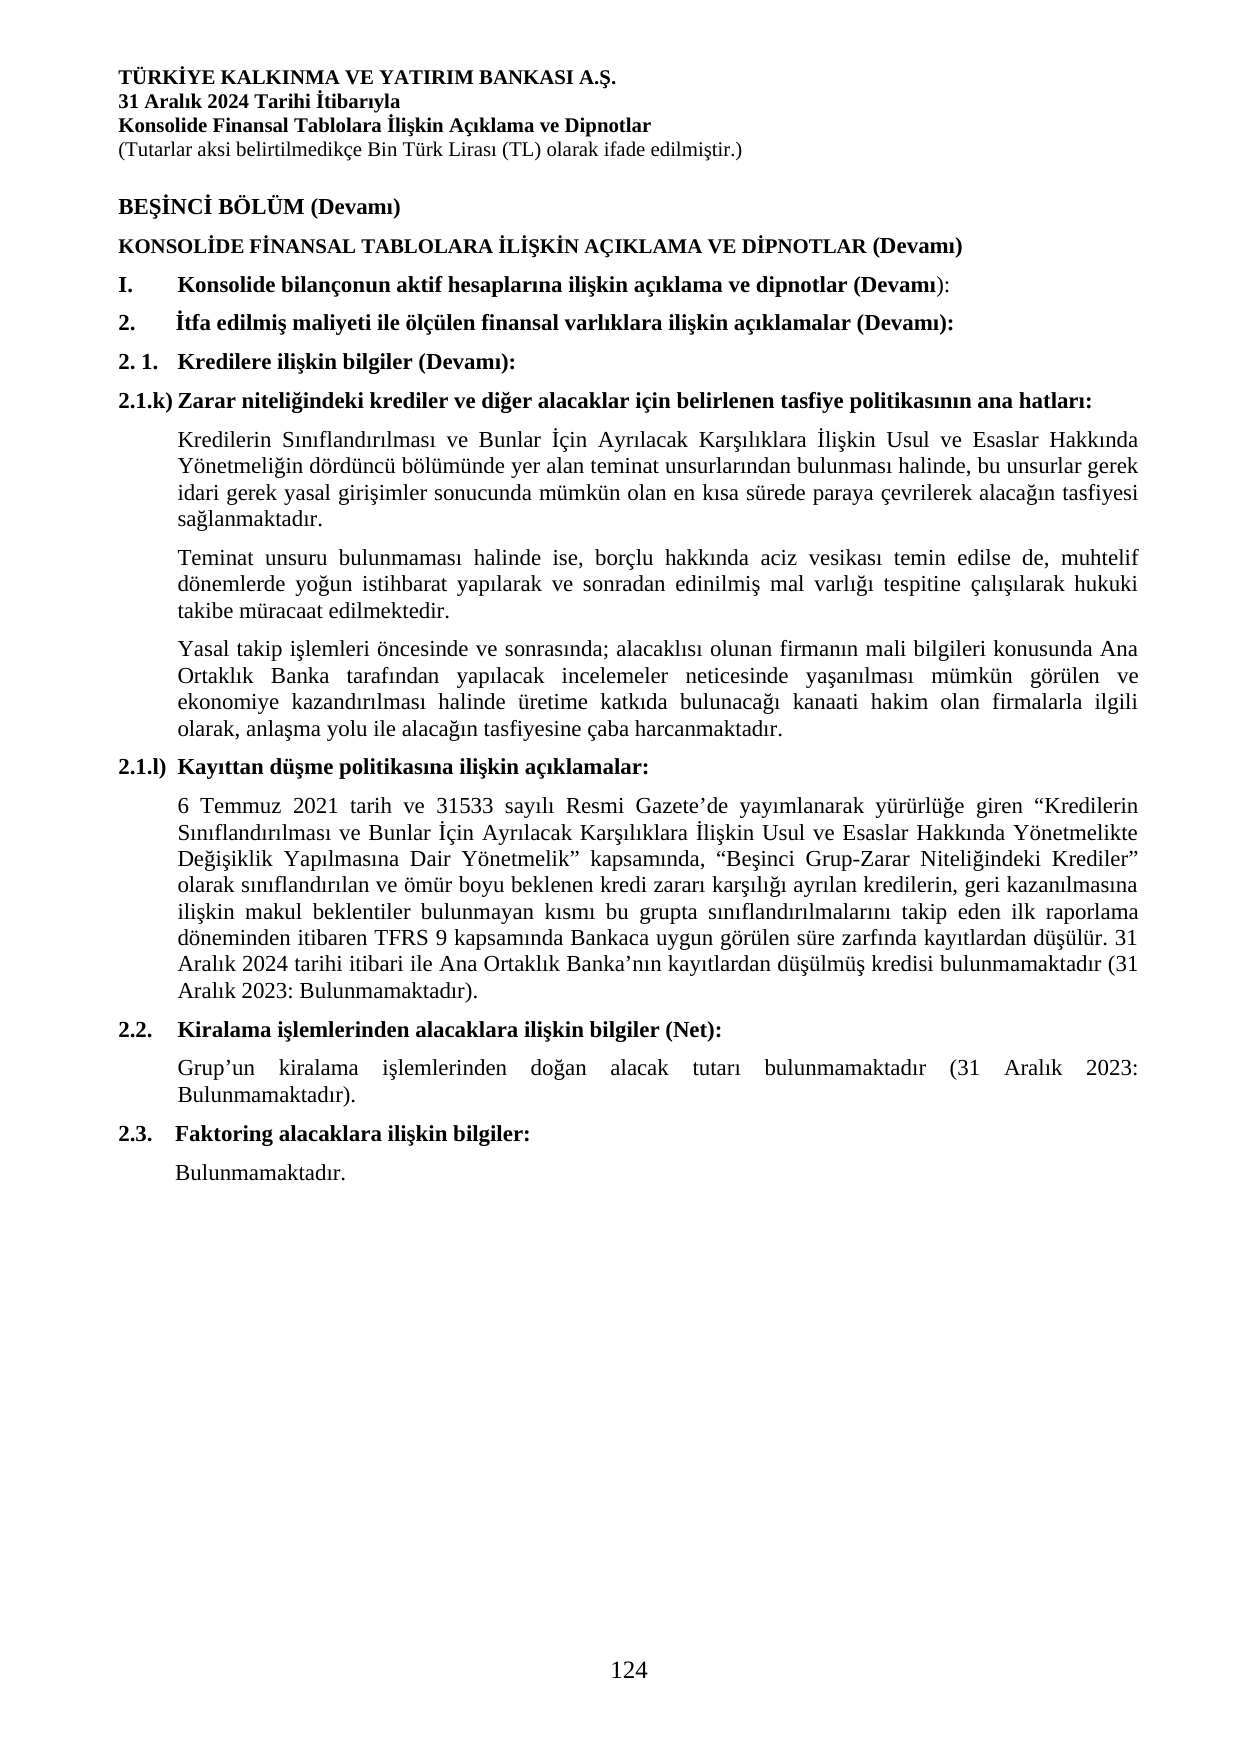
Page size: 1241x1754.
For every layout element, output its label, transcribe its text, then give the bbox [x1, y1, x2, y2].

text 2. 1. Kredilere ilişkin bilgiler (Devamı): [118, 348, 1140, 375]
text 2.1.k) Zarar niteliğindeki krediler ve diğer alacaklar için belirlenen tasfiye politikasının ana hatları: [118, 387, 1152, 413]
list BEŞİNCİ BÖLÜM (Devamı) [118, 193, 1140, 219]
text 6 Temmuz 2021 tarih ve 31533 sayılı Resmi Gazete’de yayımlanarak yürürlüğe giren “Kredilerin Sınıflandırılması ve Bunlar İçin Ayrılacak Karşılıklara İlişkin Usul ve Esaslar Hakkında Yönetmelikte Değişiklik Yapılmasına Dair Yönetmelik” kapsamında, “Beşinci Grup-Zarar Niteliğindeki Krediler” olarak sınıflandırılan ve ömür boyu beklenen kredi zararı karşılığı ayrılan kredilerin, geri kazanılmasına ilişkin makul beklentiler bulunmayan kısmı bu grupta sınıflandırılmalarını takip eden ilk raporlama döneminden itibaren TFRS 9 kapsamında Bankaca uygun görülen süre zarfında kayıtlardan düşülür. 31 Aralık 2024 tarihi itibari ile Ana Ortaklık Banka’nın kayıtlardan düşülmüş kredisi bulunmamaktadır (31 Aralık 2023: Bulunmamaktadır). [177, 792, 1140, 1003]
text 2. İtfa edilmiş maliyeti ile ölçülen finansal varlıklara ilişkin açıklamalar (Devamı): [118, 309, 1140, 336]
text 2.2. Kiralama işlemlerinden alacaklara ilişkin bilgiler (Net): [118, 1016, 1140, 1042]
text 2.3. Faktoring alacaklara ilişkin bilgiler: [118, 1120, 1140, 1146]
subtitle I. Konsolide bilançonun aktif hesaplarına ilişkin açıklama ve dipnotlar (Devamı): [118, 271, 1140, 297]
text Kredilerin Sınıflandırılması ve Bunlar İçin Ayrılacak Karşılıklara İlişkin Usul ve Esaslar Hakkında Yönetmeliğin dördüncü bölümünde yer alan teminat unsurlarından bulunması halinde, bu unsurlar gerek idari gerek yasal girişimler sonucunda mümkün olan en kısa sürede paraya çevrilerek alacağın tasfiyesi sağlanmaktadır. [177, 426, 1140, 531]
text Yasal takip işlemleri öncesinde ve sonrasında; alacaklısı olunan firmanın mali bilgileri konusunda Ana Ortaklık Banka tarafından yapılacak incelemeler neticesinde yaşanılması mümkün görülen ve ekonomiye kazandırılması halinde üretime katkıda bulunacağı kanaati hakim olan firmalarla ilgili olarak, anlaşma yolu ile alacağın tasfiyesine çaba harcanmaktadır. [177, 636, 1140, 741]
list KONSOLİDE FİNANSAL TABLOLARA İLİŞKİN AÇIKLAMA VE DİPNOTLAR (Devamı) [118, 232, 1140, 258]
text Bulunmamaktadır. [175, 1158, 1140, 1185]
text Grup’un kiralama işlemlerinden doğan alacak tutarı bulunmamaktadır (31 Aralık 2023: Bulunmamaktadır). [177, 1054, 1140, 1107]
text Teminat unsuru bulunmaması halinde ise, borçlu hakkında aciz vesikası temin edilse de, muhtelif dönemlerde yoğun istihbarat yapılarak ve sonradan edinilmiş mal varlığı tespitine çalışılarak hukuki takibe müracaat edilmektedir. [177, 544, 1140, 623]
text 2.1.l) Kayıttan düşme politikasına ilişkin açıklamalar: [118, 753, 1140, 780]
